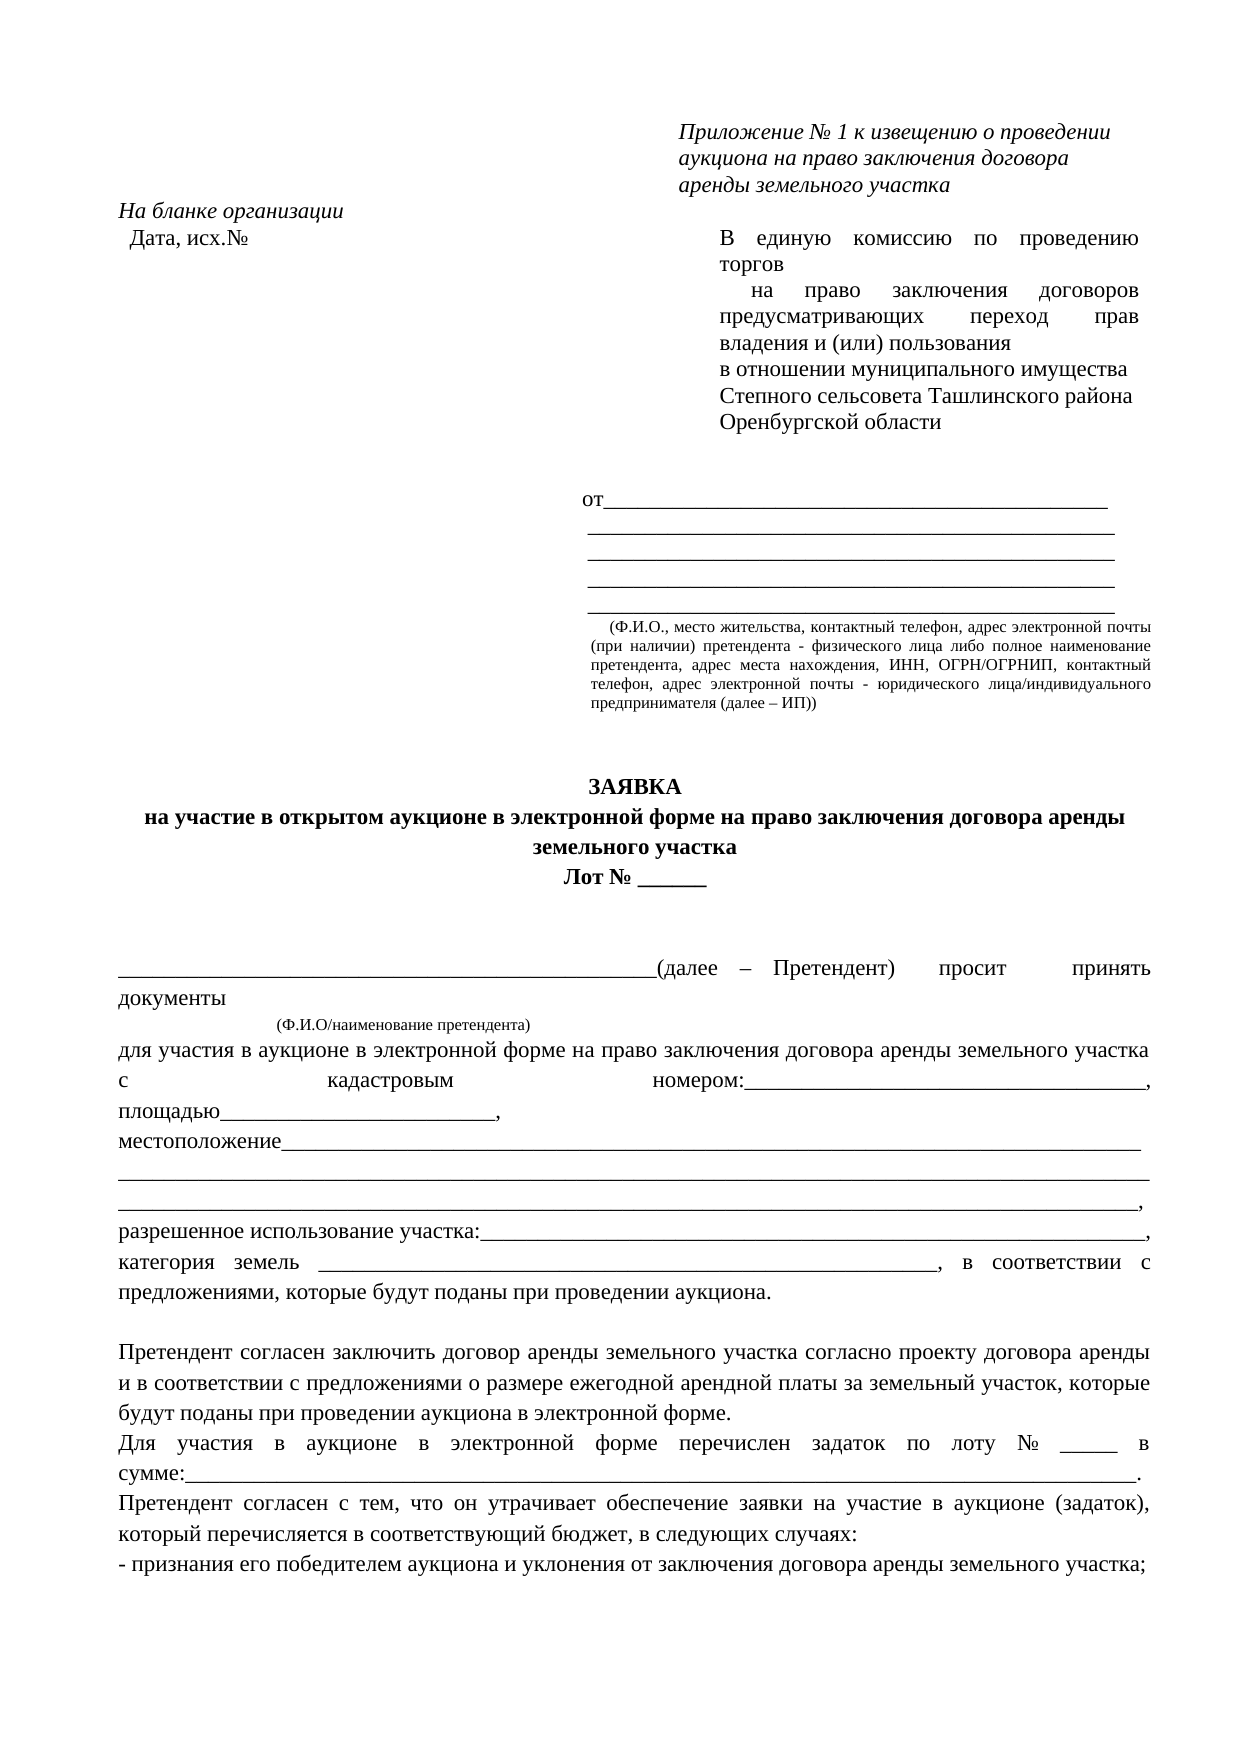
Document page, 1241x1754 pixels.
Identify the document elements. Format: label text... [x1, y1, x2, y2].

text Для участия в аукционе в электронной форме перечислен задаток по лоту № _____ в сумме:___________________________________________________________________________________. [118, 1429, 1152, 1486]
text - признания его победителем аукциона и уклонения от заключения договора аренды земельного участка; [118, 1550, 1152, 1576]
text ______________________________________________ [118, 590, 1152, 616]
text ______________________________________________ [118, 537, 1152, 564]
table_header В единую комиссию по проведению торгов на право заключения договоров предусматривающих переход прав владения и (или) пользования в отношении муниципального имущества Степного сельсовета Ташлинского района Оренбургской области [708, 224, 1151, 485]
text _______________________________________________(далее – Претендент) просит принять документы [118, 954, 1152, 1011]
text ______________________________________________ [118, 564, 1152, 590]
text разрешенное использование участка:__________________________________________________________, [118, 1218, 1152, 1244]
text аренды земельного участка [118, 171, 1152, 197]
text ЗАЯВКА [118, 773, 1152, 799]
text Лот № ______ [118, 863, 1152, 890]
text (Ф.И.О/наименование претендента) [118, 1014, 1152, 1033]
text На бланке организации [118, 197, 1152, 223]
text Приложение № 1 к извещению о проведении [118, 118, 1152, 144]
text Претендент согласен заключить договор аренды земельного участка согласно проекту договора аренды и в соответствии с предложениями о размере ежегодной арендной платы за земельный участок, которые будут поданы при проведении аукциона в электронной форме. [118, 1338, 1152, 1425]
table_header Дата, исх.№ [118, 224, 708, 485]
text категория земель ______________________________________________________, в соответствии с предложениями, которые будут поданы при проведении аукциона. [118, 1248, 1152, 1304]
text на участие в открытом аукционе в электронной форме на право заключения договора аренды земельного участка [118, 803, 1152, 859]
text (Ф.И.О., место жительства, контактный телефон, адрес электронной почты (при наличии) претендента - физического лица либо полное наименование претендента, адрес места нахождения, ИНН, ОГРН/ОГРНИП, контактный телефон, адрес электронной почты - юридического лица/индивидуального предпринимателя (далее – ИП)) [487, 616, 1152, 712]
text Претендент согласен с тем, что он утрачивает обеспечение заявки на участие в аукционе (задаток), который перечисляется в соответствующий бюджет, в следующих случаях: [118, 1489, 1152, 1546]
text для участия в аукционе в электронной форме на право заключения договора аренды земельного участка с кадастровым номером:___________________________________, площадью________________________, местоположение______________________________________________________________________________________________________________________________________________________________________________________________________________________________________________________________, [118, 1036, 1152, 1214]
text от____________________________________________ [118, 485, 1152, 511]
text ______________________________________________ [118, 511, 1152, 537]
text аукциона на право заключения договора [118, 144, 1152, 171]
